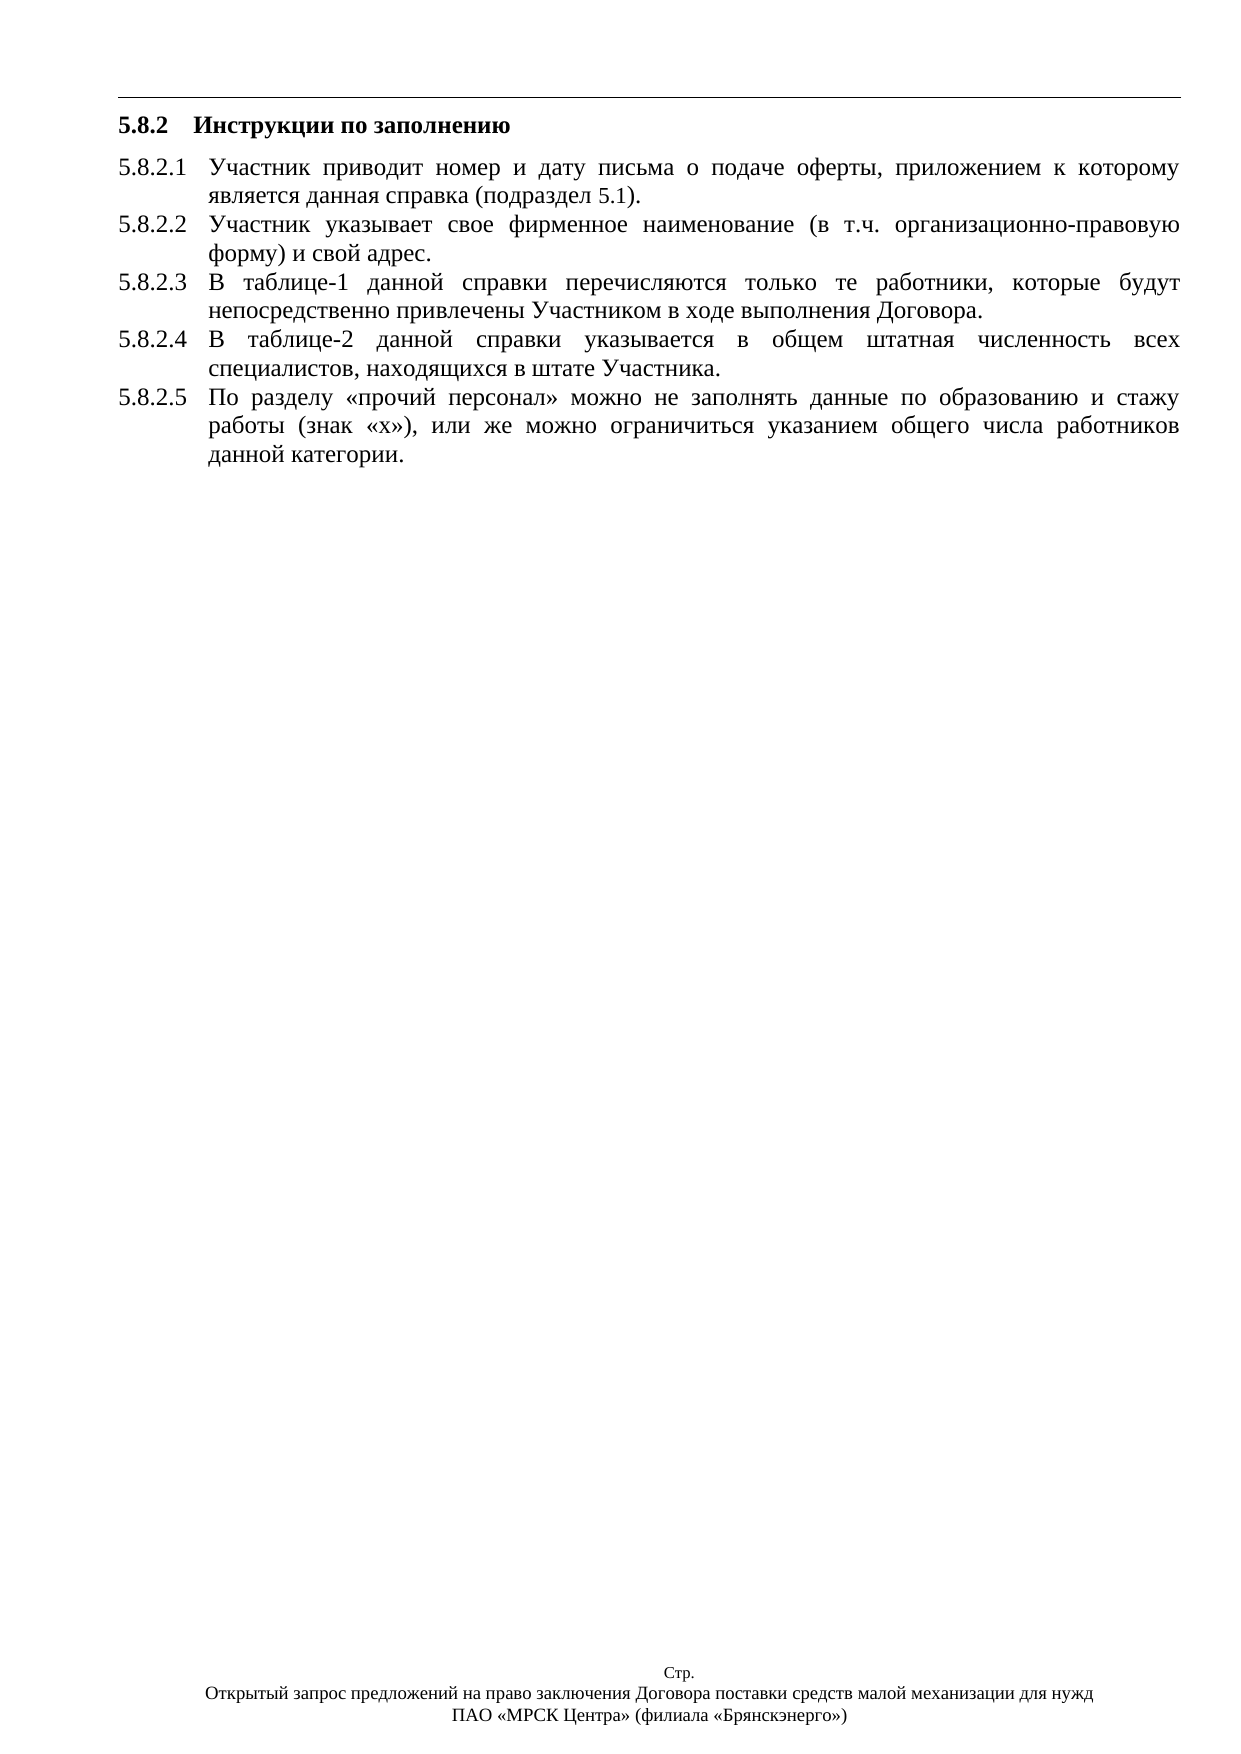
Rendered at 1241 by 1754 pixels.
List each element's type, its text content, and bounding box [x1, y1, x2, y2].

list По разделу «прочий персонал» можно не заполнять данные по образованию и стажу работы (знак «х»), или же можно ограничиться указанием общего числа работников данной категории. [118, 382, 1181, 468]
list В таблице-1 данной справки перечисляются только те работники, которые будут непосредственно привлечены Участником в ходе выполнения Договора. [118, 267, 1181, 324]
list Участник указывает свое фирменное наименование (в т.ч. организационно-правовую форму) и свой адрес. [118, 209, 1181, 267]
list В таблице-2 данной справки указывается в общем штатная численность всех специалистов, находящихся в штате Участника. [118, 324, 1181, 382]
subtitle Инструкции по заполнению [118, 111, 1181, 139]
list Участник приводит номер и дату письма о подаче оферты, приложением к которому является данная справка (подраздел 5.1). [118, 152, 1181, 209]
